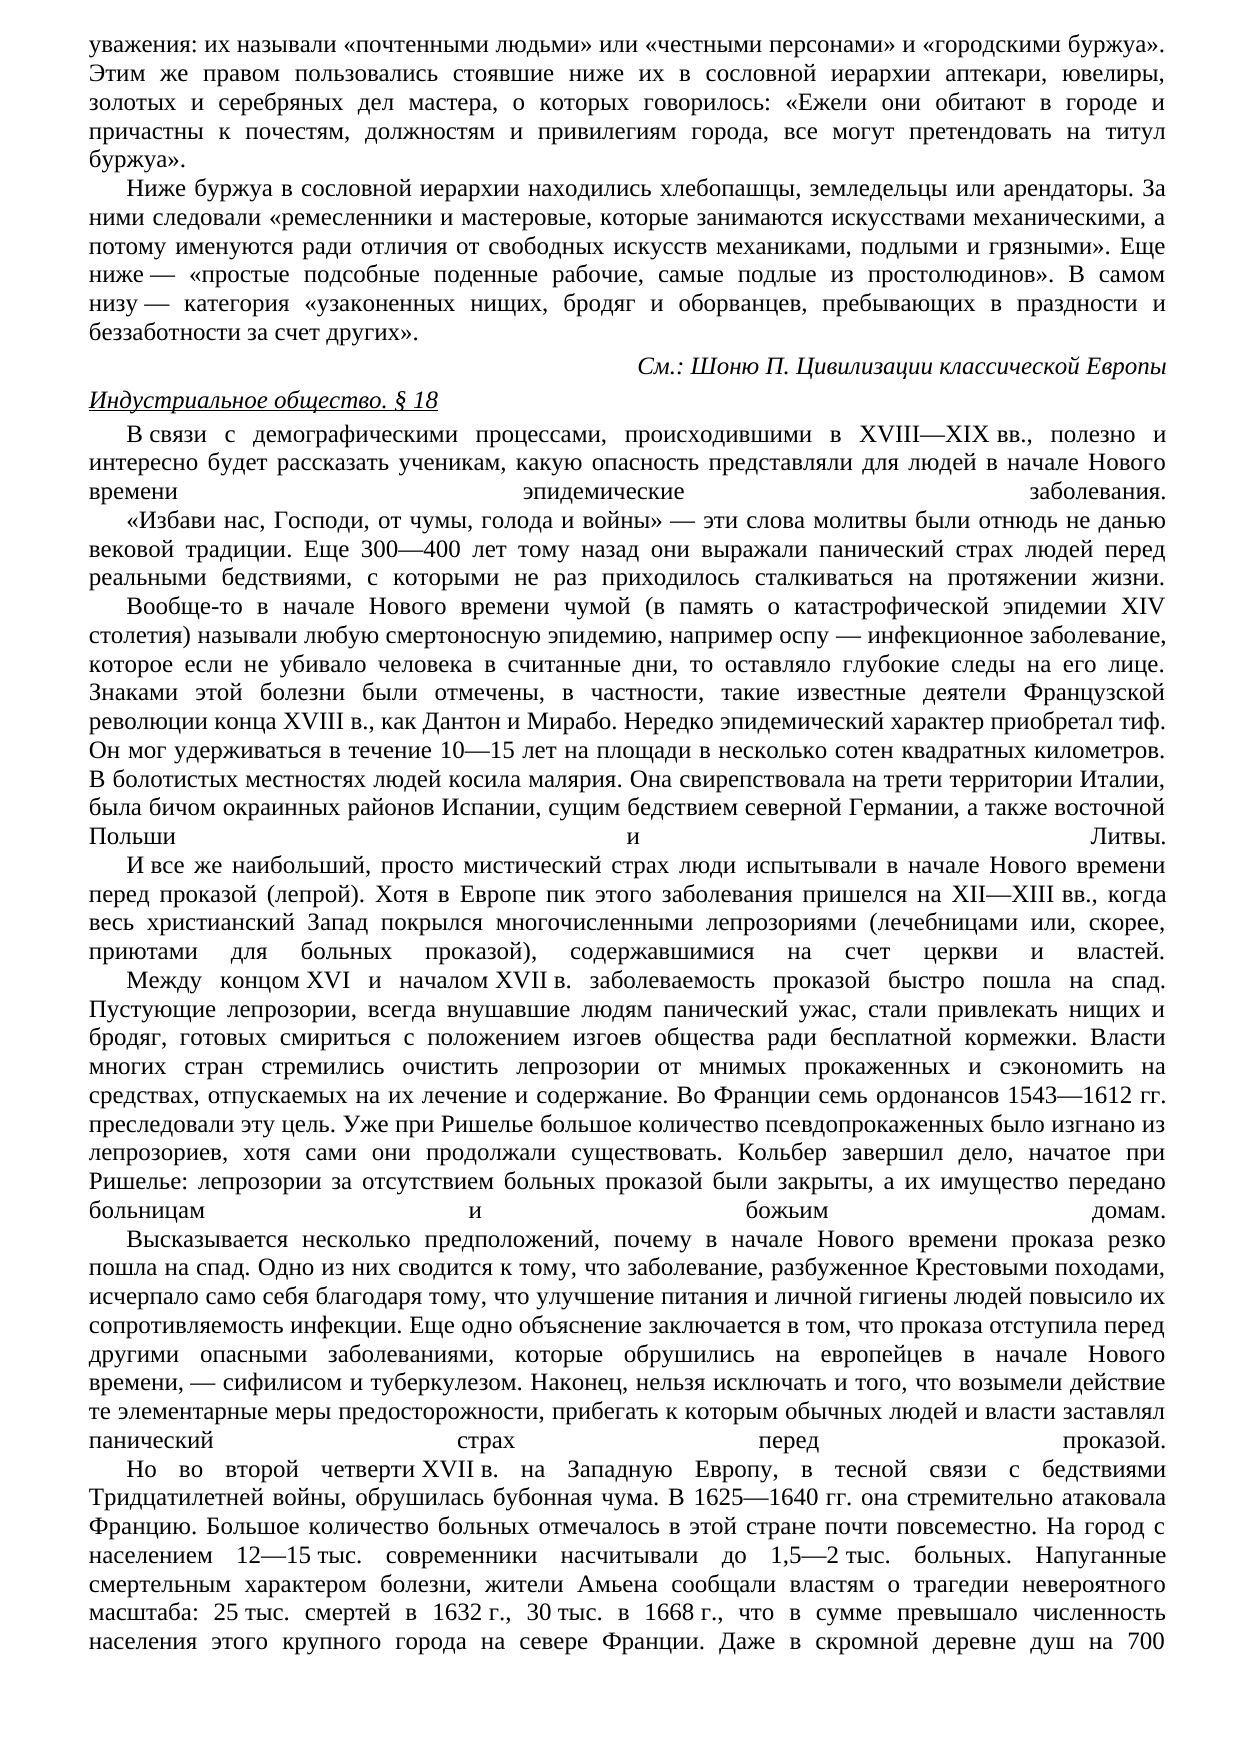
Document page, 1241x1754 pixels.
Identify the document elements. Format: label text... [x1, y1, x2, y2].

text Индустриальное общество. § 18 [89, 385, 1167, 413]
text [89, 29, 1167, 346]
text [89, 419, 1167, 1655]
text См.: Шоню П. Цивилизации классической Европы [89, 351, 1167, 380]
